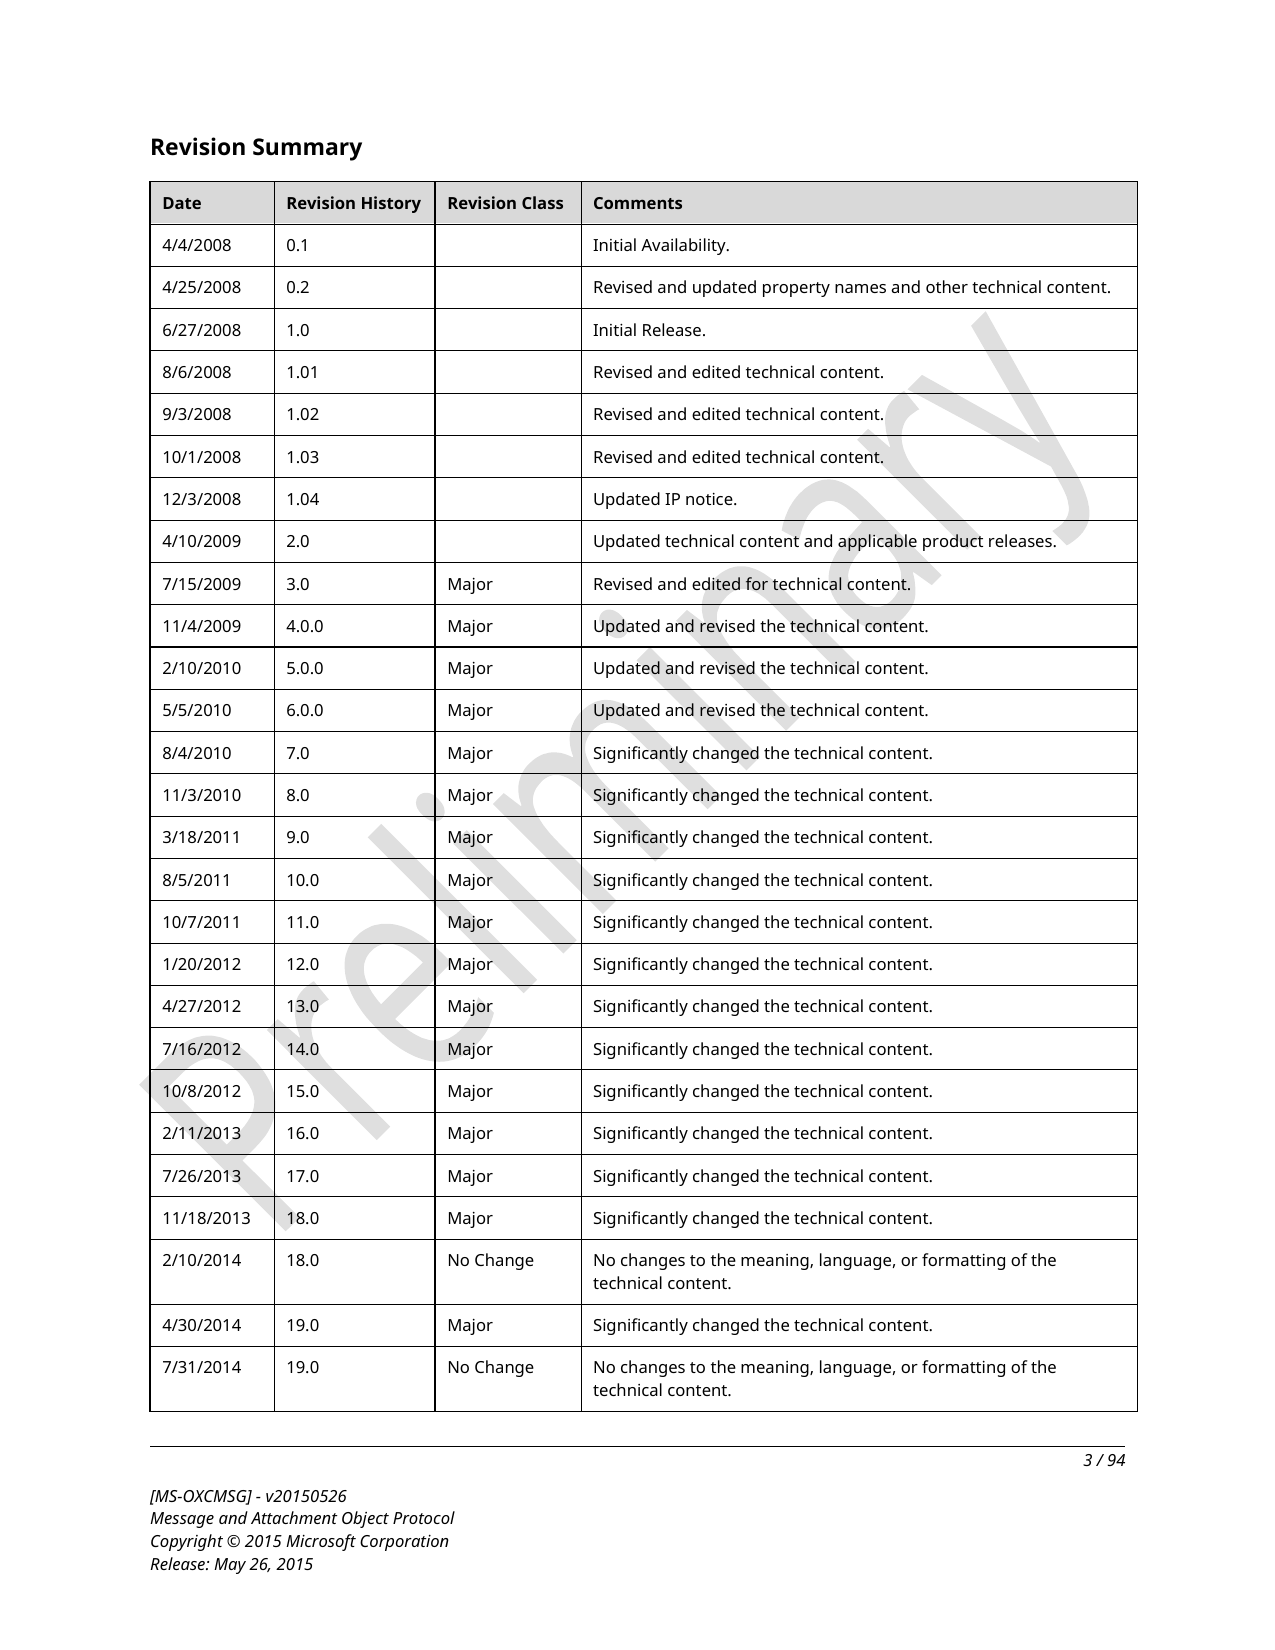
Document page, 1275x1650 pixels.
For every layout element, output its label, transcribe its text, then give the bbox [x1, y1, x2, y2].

table_cell 4/4/2008 [151, 225, 274, 266]
table_cell 10/8/2012 [151, 1070, 274, 1112]
table_cell Updated and revised the technical content. [582, 605, 1137, 646]
table_cell [436, 521, 581, 562]
table_cell Major [436, 859, 581, 900]
table_cell [436, 394, 581, 435]
table_cell 12.0 [275, 944, 434, 985]
table_cell 18.0 [275, 1197, 434, 1238]
table_cell [436, 225, 581, 266]
table_cell Major [436, 563, 581, 604]
table_cell [436, 436, 581, 477]
text Revision Summary [150, 131, 1125, 162]
table_cell 11.0 [275, 901, 434, 942]
table_cell 2/10/2010 [151, 648, 274, 689]
table_cell Significantly changed the technical content. [582, 859, 1137, 900]
table_cell 5.0.0 [275, 648, 434, 689]
table_cell Major [436, 732, 581, 773]
table_cell 4.0.0 [275, 605, 434, 646]
table_cell Significantly changed the technical content. [582, 1028, 1137, 1069]
table_cell Updated and revised the technical content. [582, 690, 1137, 731]
table_cell 8/5/2011 [151, 859, 274, 900]
table_cell Significantly changed the technical content. [582, 1197, 1137, 1238]
table_cell 4/25/2008 [151, 267, 274, 308]
table_cell Major [436, 1028, 581, 1069]
table_cell Significantly changed the technical content. [582, 1070, 1137, 1112]
table_cell [436, 351, 581, 393]
table_cell 10/1/2008 [151, 436, 274, 477]
table_cell 3/18/2011 [151, 817, 274, 858]
table_cell No changes to the meaning, language, or formatting of the technical content. [582, 1347, 1137, 1411]
table_cell 0.2 [275, 267, 434, 308]
table_cell Significantly changed the technical content. [582, 774, 1137, 816]
table_cell No changes to the meaning, language, or formatting of the technical content. [582, 1240, 1137, 1303]
table_cell 19.0 [275, 1305, 434, 1346]
table_cell Major [436, 817, 581, 858]
table_cell 16.0 [275, 1113, 434, 1154]
table_cell [436, 478, 581, 519]
table_cell 1.01 [275, 351, 434, 393]
table_cell Major [436, 1305, 581, 1346]
table_cell Revised and edited for technical content. [582, 563, 1137, 604]
table_cell Major [436, 605, 581, 646]
table_cell 4/30/2014 [151, 1305, 274, 1346]
table_cell 9.0 [275, 817, 434, 858]
table_cell 2/11/2013 [151, 1113, 274, 1154]
table_cell 7/15/2009 [151, 563, 274, 604]
table_cell 1.04 [275, 478, 434, 519]
table_cell Significantly changed the technical content. [582, 817, 1137, 858]
table_cell No Change [436, 1347, 581, 1411]
table_cell 0.1 [275, 225, 434, 266]
table_cell 12/3/2008 [151, 478, 274, 519]
table_cell Revised and edited technical content. [582, 351, 1137, 393]
table_cell 10/7/2011 [151, 901, 274, 942]
table_cell Significantly changed the technical content. [582, 986, 1137, 1027]
table_cell 11/18/2013 [151, 1197, 274, 1238]
table_cell No Change [436, 1240, 581, 1303]
table_cell 1.0 [275, 309, 434, 350]
table_cell Major [436, 1155, 581, 1196]
table_cell 2.0 [275, 521, 434, 562]
table_cell 5/5/2010 [151, 690, 274, 731]
table_cell 7/26/2013 [151, 1155, 274, 1196]
table_cell 13.0 [275, 986, 434, 1027]
table_cell Major [436, 648, 581, 689]
table_cell Updated and revised the technical content. [582, 648, 1137, 689]
table_cell 8/6/2008 [151, 351, 274, 393]
table_cell 8/4/2010 [151, 732, 274, 773]
table_cell Major [436, 774, 581, 816]
table_cell Revised and edited technical content. [582, 436, 1137, 477]
table_cell 7/16/2012 [151, 1028, 274, 1069]
table_cell Major [436, 1197, 581, 1238]
table_cell 11/3/2010 [151, 774, 274, 816]
table_cell 6/27/2008 [151, 309, 274, 350]
table_cell [436, 309, 581, 350]
table_cell Revised and edited technical content. [582, 394, 1137, 435]
table_cell Significantly changed the technical content. [582, 1113, 1137, 1154]
table_cell Updated IP notice. [582, 478, 1137, 519]
table_cell 6.0.0 [275, 690, 434, 731]
table_cell Significantly changed the technical content. [582, 901, 1137, 942]
table_cell 10.0 [275, 859, 434, 900]
table_cell Major [436, 901, 581, 942]
table_cell 4/27/2012 [151, 986, 274, 1027]
table_cell 1.02 [275, 394, 434, 435]
table_header Revision Class [436, 182, 581, 223]
table_cell Significantly changed the technical content. [582, 1155, 1137, 1196]
table_cell 19.0 [275, 1347, 434, 1411]
table_cell Major [436, 690, 581, 731]
table_cell Significantly changed the technical content. [582, 944, 1137, 985]
table_cell Updated technical content and applicable product releases. [582, 521, 1137, 562]
table_cell Significantly changed the technical content. [582, 732, 1137, 773]
table_cell 4/10/2009 [151, 521, 274, 562]
table_cell 17.0 [275, 1155, 434, 1196]
table_cell Major [436, 986, 581, 1027]
table_header Revision History [275, 182, 434, 223]
table_cell [436, 267, 581, 308]
table_cell 8.0 [275, 774, 434, 816]
table_cell Major [436, 1113, 581, 1154]
table_cell 3.0 [275, 563, 434, 604]
table_cell 2/10/2014 [151, 1240, 274, 1303]
table_cell 11/4/2009 [151, 605, 274, 646]
table_cell 18.0 [275, 1240, 434, 1303]
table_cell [582, 1305, 1137, 1346]
table_cell Initial Release. [582, 309, 1137, 350]
table_header Date [151, 182, 274, 223]
table_header Comments [582, 182, 1137, 223]
table_cell Major [436, 944, 581, 985]
table_cell 1/20/2012 [151, 944, 274, 985]
table_cell 7.0 [275, 732, 434, 773]
table_cell Initial Availability. [582, 225, 1137, 266]
table_cell 9/3/2008 [151, 394, 274, 435]
table_cell Revised and updated property names and other technical content. [582, 267, 1137, 308]
table_cell 1.03 [275, 436, 434, 477]
table_cell Major [436, 1070, 581, 1112]
table_cell 14.0 [275, 1028, 434, 1069]
table_cell 15.0 [275, 1070, 434, 1112]
table_cell 7/31/2014 [151, 1347, 274, 1411]
